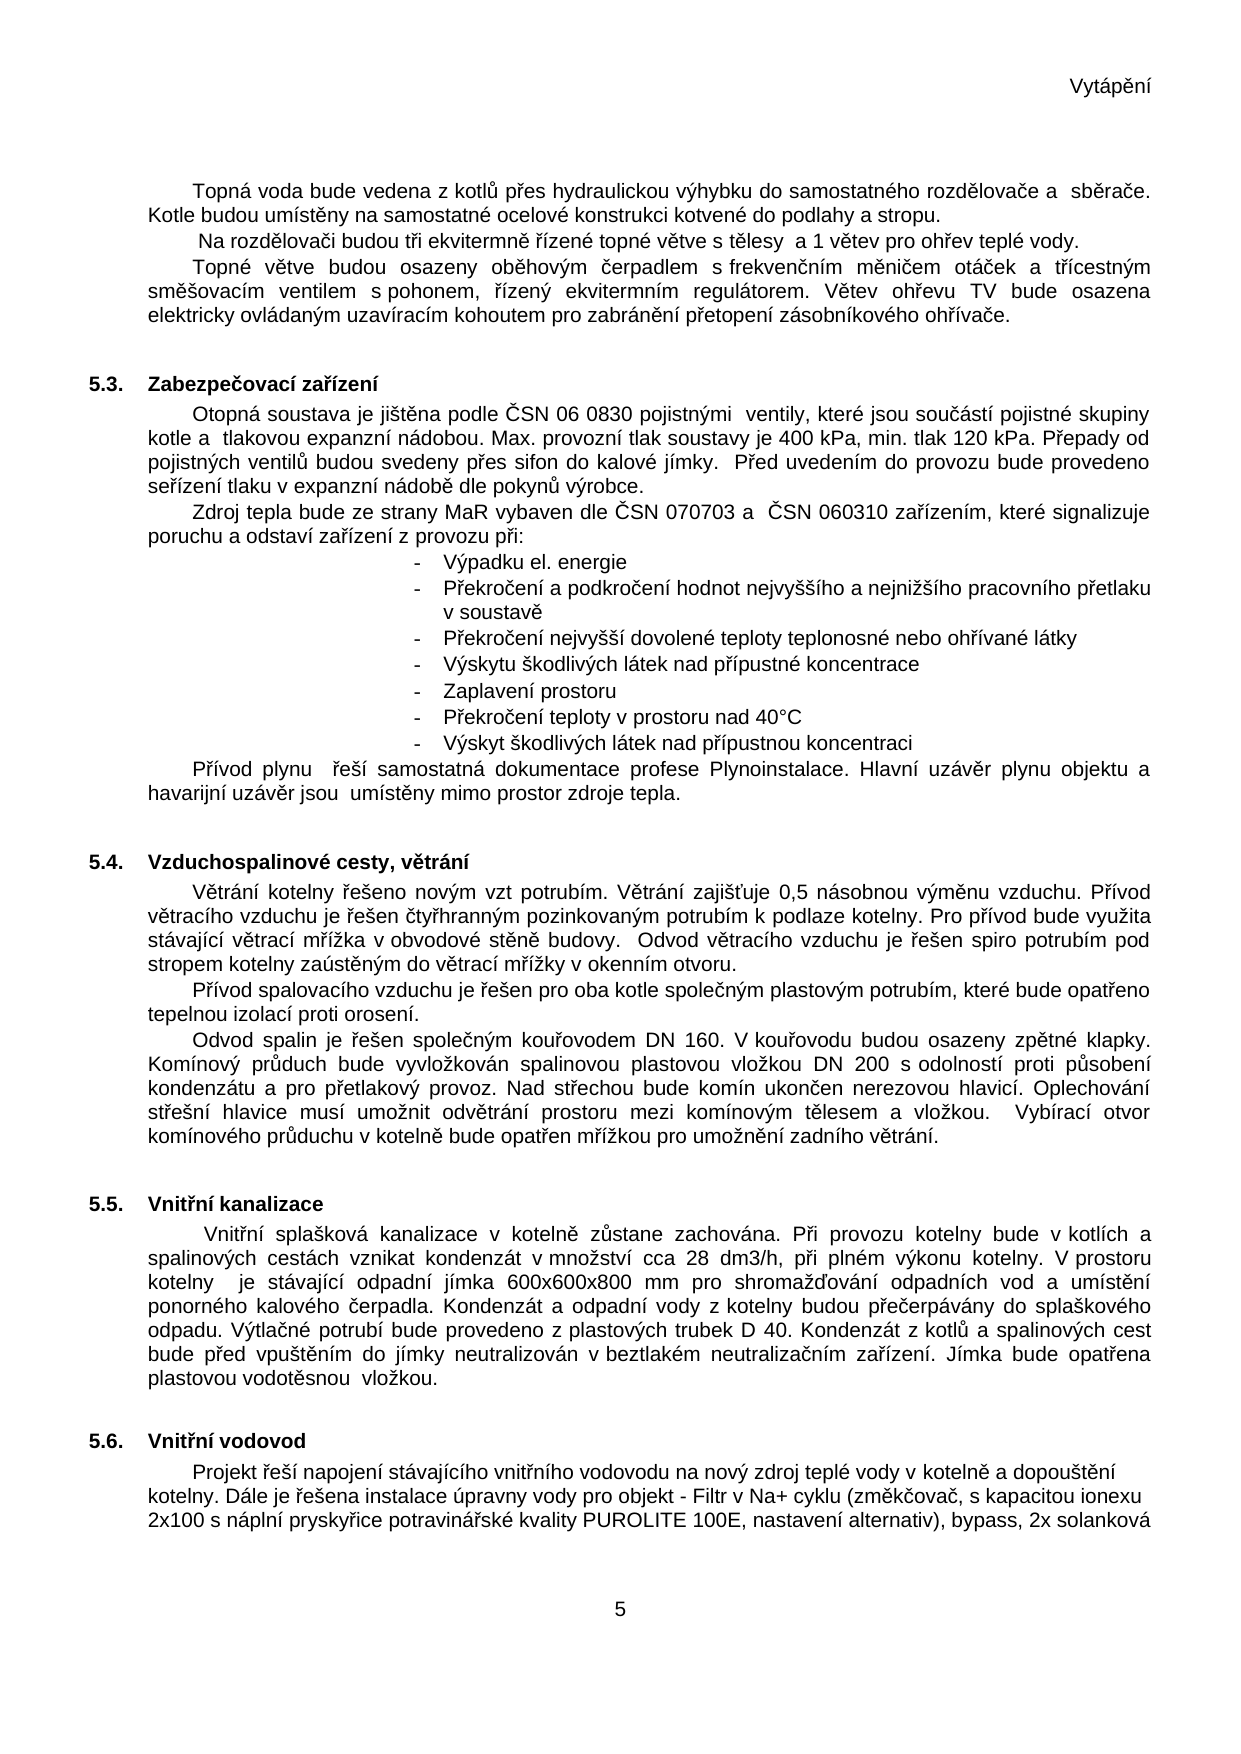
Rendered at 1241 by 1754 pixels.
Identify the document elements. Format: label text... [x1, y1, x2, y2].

text Větrání kotelny řešeno novým vzt potrubím. Větrání zajišťuje 0,5 násobnou výměnu vzduchu. Přívod větracího vzduchu je řešen čtyřhranným pozinkovaným potrubím k podlaze kotelny. Pro přívod bude využita stávající větrací mřížka v obvodové stěně budovy. Odvod větracího vzduchu je řešen spiro potrubím pod stropem kotelny zaústěným do větrací mřížky v okenním otvoru. [148, 880, 1152, 976]
text Výskyt škodlivých látek nad přípustnou koncentraci [413, 731, 1152, 755]
text Překročení a podkročení hodnot nejvyššího a nejnižšího pracovního přetlaku v soustavě [413, 576, 1152, 624]
subtitle Vnitřní vodovod [89, 1428, 1152, 1453]
text Topná voda bude vedena z kotlů přes hydraulickou výhybku do samostatného rozdělovače a sběrače. Kotle budou umístěny na samostatné ocelové konstrukci kotvené do podlahy a stropu. [148, 179, 1152, 227]
text Vnitřní splašková kanalizace v kotelně zůstane zachována. Při provozu kotelny bude v kotlích a spalinových cestách vznikat kondenzát v množství cca 28 dm3/h, při plném výkonu kotelny. V prostoru kotelny je stávající odpadní jímka 600x600x800 mm pro shromažďování odpadních vod a umístění ponorného kalového čerpadla. Kondenzát a odpadní vody z kotelny budou přečerpávány do splaškového odpadu. Výtlačné potrubí bude provedeno z plastových trubek D 40. Kondenzát z kotlů a spalinových cest bude před vpuštěním do jímky neutralizován v beztlakém neutralizačním zařízení. Jímka bude opatřena plastovou vodotěsnou vložkou. [148, 1222, 1152, 1390]
text Zaplavení prostoru [413, 678, 1152, 703]
text Topné větve budou osazeny oběhovým čerpadlem s frekvenčním měničem otáček a třícestným směšovacím ventilem s pohonem, řízený ekvitermním regulátorem. Větev ohřevu TV bude osazena elektricky ovládaným uzavíracím kohoutem pro zabránění přetopení zásobníkového ohřívače. [148, 255, 1152, 327]
subtitle Vnitřní kanalizace [89, 1191, 1152, 1216]
text Přívod spalovacího vzduchu je řešen pro oba kotle společným plastovým potrubím, které bude opatřeno tepelnou izolací proti orosení. [148, 978, 1152, 1026]
text Překročení teploty v prostoru nad 40°C [413, 705, 1152, 729]
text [148, 1459, 1152, 1531]
text Odvod spalin je řešen společným kouřovodem DN 160. V kouřovodu budou osazeny zpětné klapky. Komínový průduch bude vyvložkován spalinovou plastovou vložkou DN 200 s odolností proti působení kondenzátu a pro přetlakový provoz. Nad střechou bude komín ukončen nerezovou hlavicí. Oplechování střešní hlavice musí umožnit odvětrání prostoru mezi komínovým tělesem a vložkou. Vybírací otvor komínového průduchu v kotelně bude opatřen mřížkou pro umožnění zadního větrání. [148, 1028, 1152, 1147]
text Výpadku el. energie [413, 549, 1152, 574]
subtitle Vzduchospalinové cesty, větrání [89, 848, 1152, 873]
text Zdroj tepla bude ze strany MaR vybaven dle ČSN 070703 a ČSN 060310 zařízením, které signalizuje poruchu a odstaví zařízení z provozu při: [148, 499, 1152, 547]
text Otopná soustava je jištěna podle ČSN 06 0830 pojistnými ventily, které jsou součástí pojistné skupiny kotle a tlakovou expanzní nádobou. Max. provozní tlak soustavy je 400 kPa, min. tlak 120 kPa. Přepady od pojistných ventilů budou svedeny přes sifon do kalové jímky. Před uvedením do provozu bude provedeno seřízení tlaku v expanzní nádobě dle pokynů výrobce. [148, 402, 1152, 497]
text Na rozdělovači budou tři ekvitermně řízené topné větve s tělesy a 1 větev pro ohřev teplé vody. [148, 229, 1152, 253]
text Překročení nejvyšší dovolené teploty teplonosné nebo ohřívané látky [413, 626, 1152, 650]
text Přívod plynu řeší samostatná dokumentace profese Plynoinstalace. Hlavní uzávěr plynu objektu a havarijní uzávěr jsou umístěny mimo prostor zdroje tepla. [148, 757, 1152, 805]
subtitle Zabezpečovací zařízení [89, 370, 1152, 395]
text Výskytu škodlivých látek nad přípustné koncentrace [413, 652, 1152, 676]
